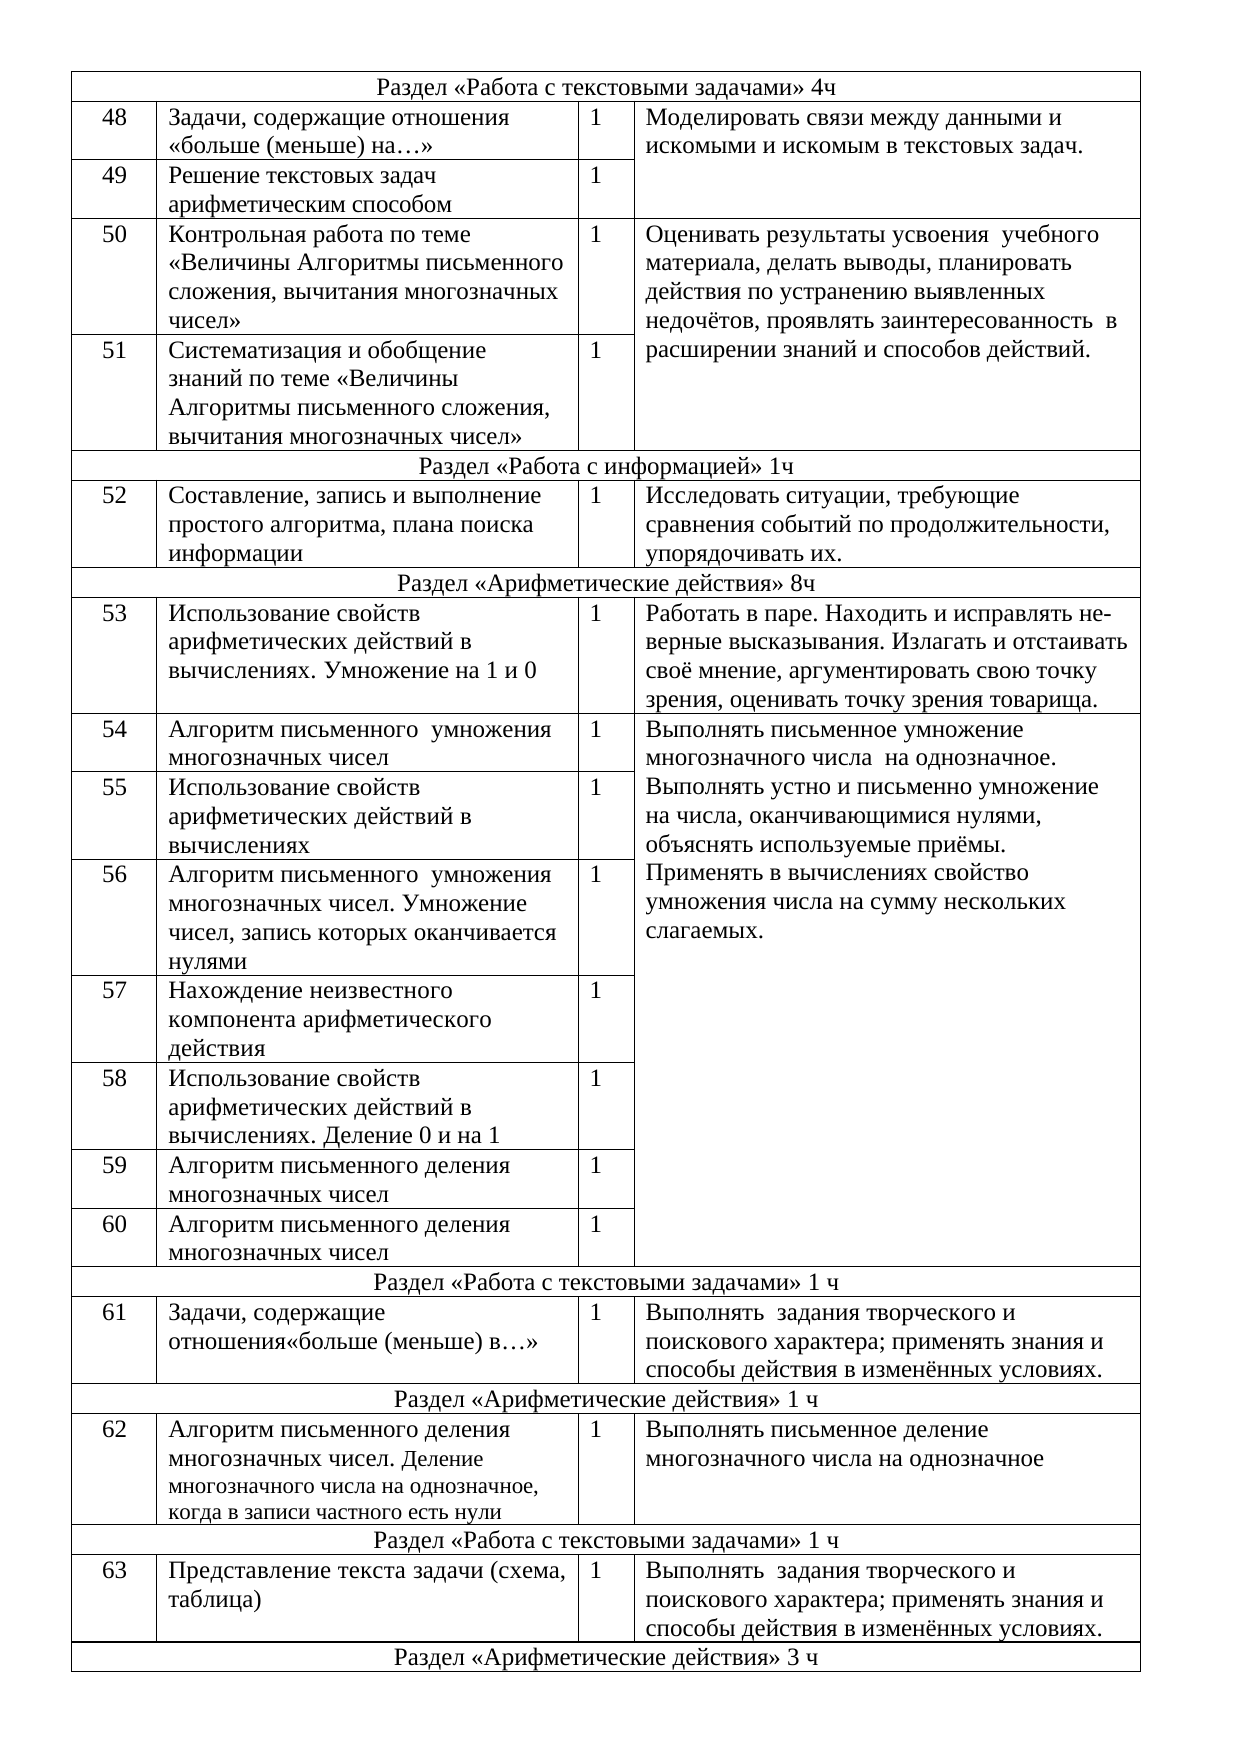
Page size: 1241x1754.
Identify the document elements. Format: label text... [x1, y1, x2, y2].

table_cell Раздел «Работа с текстовыми задачами» 1 ч [72, 1267, 1140, 1296]
table_cell 55 [72, 772, 156, 858]
table_cell 1 [579, 102, 634, 159]
table_cell 1 [579, 1150, 634, 1208]
table_cell 62 [72, 1414, 156, 1524]
table_cell 1 [579, 860, 634, 974]
table_cell 1 [579, 1297, 634, 1383]
table_cell Алгоритм письменного деления многозначных чисел. Деление многозначного числа на однозначное, когда в записи частного есть нули [157, 1414, 578, 1524]
table_cell Раздел «Работа с текстовыми задачами» 1 ч [72, 1525, 1140, 1554]
table_cell Использование свойств арифметических действий в вычислениях. Деление 0 и на 1 [157, 1063, 578, 1149]
table_cell Представление текста задачи (схема, таблица) [157, 1555, 578, 1641]
table_cell 59 [72, 1150, 156, 1208]
table_cell Решение текстовых задач арифметическим способом [157, 160, 578, 218]
table_cell Задачи, содержащие отношения «больше (меньше) на…» [157, 102, 578, 159]
table_cell 60 [72, 1209, 156, 1266]
table_cell 1 [579, 1555, 634, 1641]
table_cell Моделировать связи между данными и искомыми и искомым в текстовых задач. [635, 102, 1140, 218]
table_cell Алгоритм письменного деления многозначных чисел [157, 1150, 578, 1208]
table_cell Исследовать ситуации, требующие сравнения событий по продолжительности, упорядочивать их. [635, 481, 1140, 567]
table_cell Алгоритм письменного умножения многозначных чисел. Умножение чисел, запись которых оканчивается нулями [157, 860, 578, 974]
table_cell Выполнять письменное умножение многозначного числа на однозначное. Выполнять устно и письменно умножение на числа, оканчивающимися нулями, объяснять используемые приёмы. Применять в вычислениях свойство умножения числа на сумму нескольких слагаемых. [635, 714, 1140, 1266]
table_cell Выполнять задания творческого и поискового характера; применять знания и способы действия в изменённых условиях. [635, 1297, 1140, 1383]
table_cell 48 [72, 102, 156, 159]
table_cell Раздел «Арифметические действия» 3 ч [72, 1643, 1140, 1671]
table_cell Выполнять задания творческого и поискового характера; применять знания и способы действия в изменённых условиях. [635, 1555, 1140, 1641]
table_cell 57 [72, 976, 156, 1062]
table_cell Алгоритм письменного умножения многозначных чисел [157, 714, 578, 771]
table_cell 52 [72, 481, 156, 567]
table_cell 51 [72, 335, 156, 450]
table_cell Выполнять письменное деление многозначного числа на однозначное [635, 1414, 1140, 1524]
table_cell 54 [72, 714, 156, 771]
table_cell 1 [579, 219, 634, 334]
table_cell 63 [72, 1555, 156, 1641]
table_cell 50 [72, 219, 156, 334]
table_cell Использование свойств арифметических действий в вычислениях. Умножение на 1 и 0 [157, 598, 578, 713]
table_cell 1 [579, 160, 634, 218]
table_cell Использование свойств арифметических действий в вычислениях [157, 772, 578, 858]
table_cell Алгоритм письменного деления многозначных чисел [157, 1209, 578, 1266]
table_cell 1 [579, 481, 634, 567]
table_cell Контрольная работа по теме «Величины Алгоритмы письменного сложения, вычитания многозначных чисел» [157, 219, 578, 334]
table_cell 49 [72, 160, 156, 218]
table_cell 1 [579, 976, 634, 1062]
table_cell Оценивать результаты усвоения учебного материала, делать выводы, планировать действия по устранению выявленных недочётов, проявлять заинтересованность в расширении знаний и способов действий. [635, 219, 1140, 450]
table_cell 1 [579, 772, 634, 858]
table_cell 1 [579, 1414, 634, 1524]
table_cell 1 [579, 598, 634, 713]
table_cell 56 [72, 860, 156, 974]
table_cell 58 [72, 1063, 156, 1149]
table_cell Раздел «Арифметические действия» 1 ч [72, 1384, 1140, 1413]
table_cell Раздел «Работа с текстовыми задачами» 4ч [72, 72, 1140, 101]
table_cell 1 [579, 1209, 634, 1266]
table_cell 1 [579, 1063, 634, 1149]
table_cell Систематизация и обобщение знаний по теме «Величины Алгоритмы письменного сложения, вычитания многозначных чисел» [157, 335, 578, 450]
table_cell Составление, запись и выполнение простого алгоритма, плана поиска информации [157, 481, 578, 567]
table_cell Нахождение неизвестного компонента арифметического действия [157, 976, 578, 1062]
table_cell 53 [72, 598, 156, 713]
table_cell 1 [579, 335, 634, 450]
table_cell 61 [72, 1297, 156, 1383]
table_cell Раздел «Арифметические действия» 8ч [72, 568, 1140, 597]
table_cell Раздел «Работа с информацией» 1ч [72, 451, 1140, 479]
table_cell 1 [579, 714, 634, 771]
table_cell Задачи, содержащие отношения«больше (меньше) в…» [157, 1297, 578, 1383]
table_cell Работать в паре. Находить и исправлять не-верные высказывания. Излагать и отстаивать своё мнение, аргументировать свою точку зрения, оценивать точку зрения товарища. [635, 598, 1140, 713]
